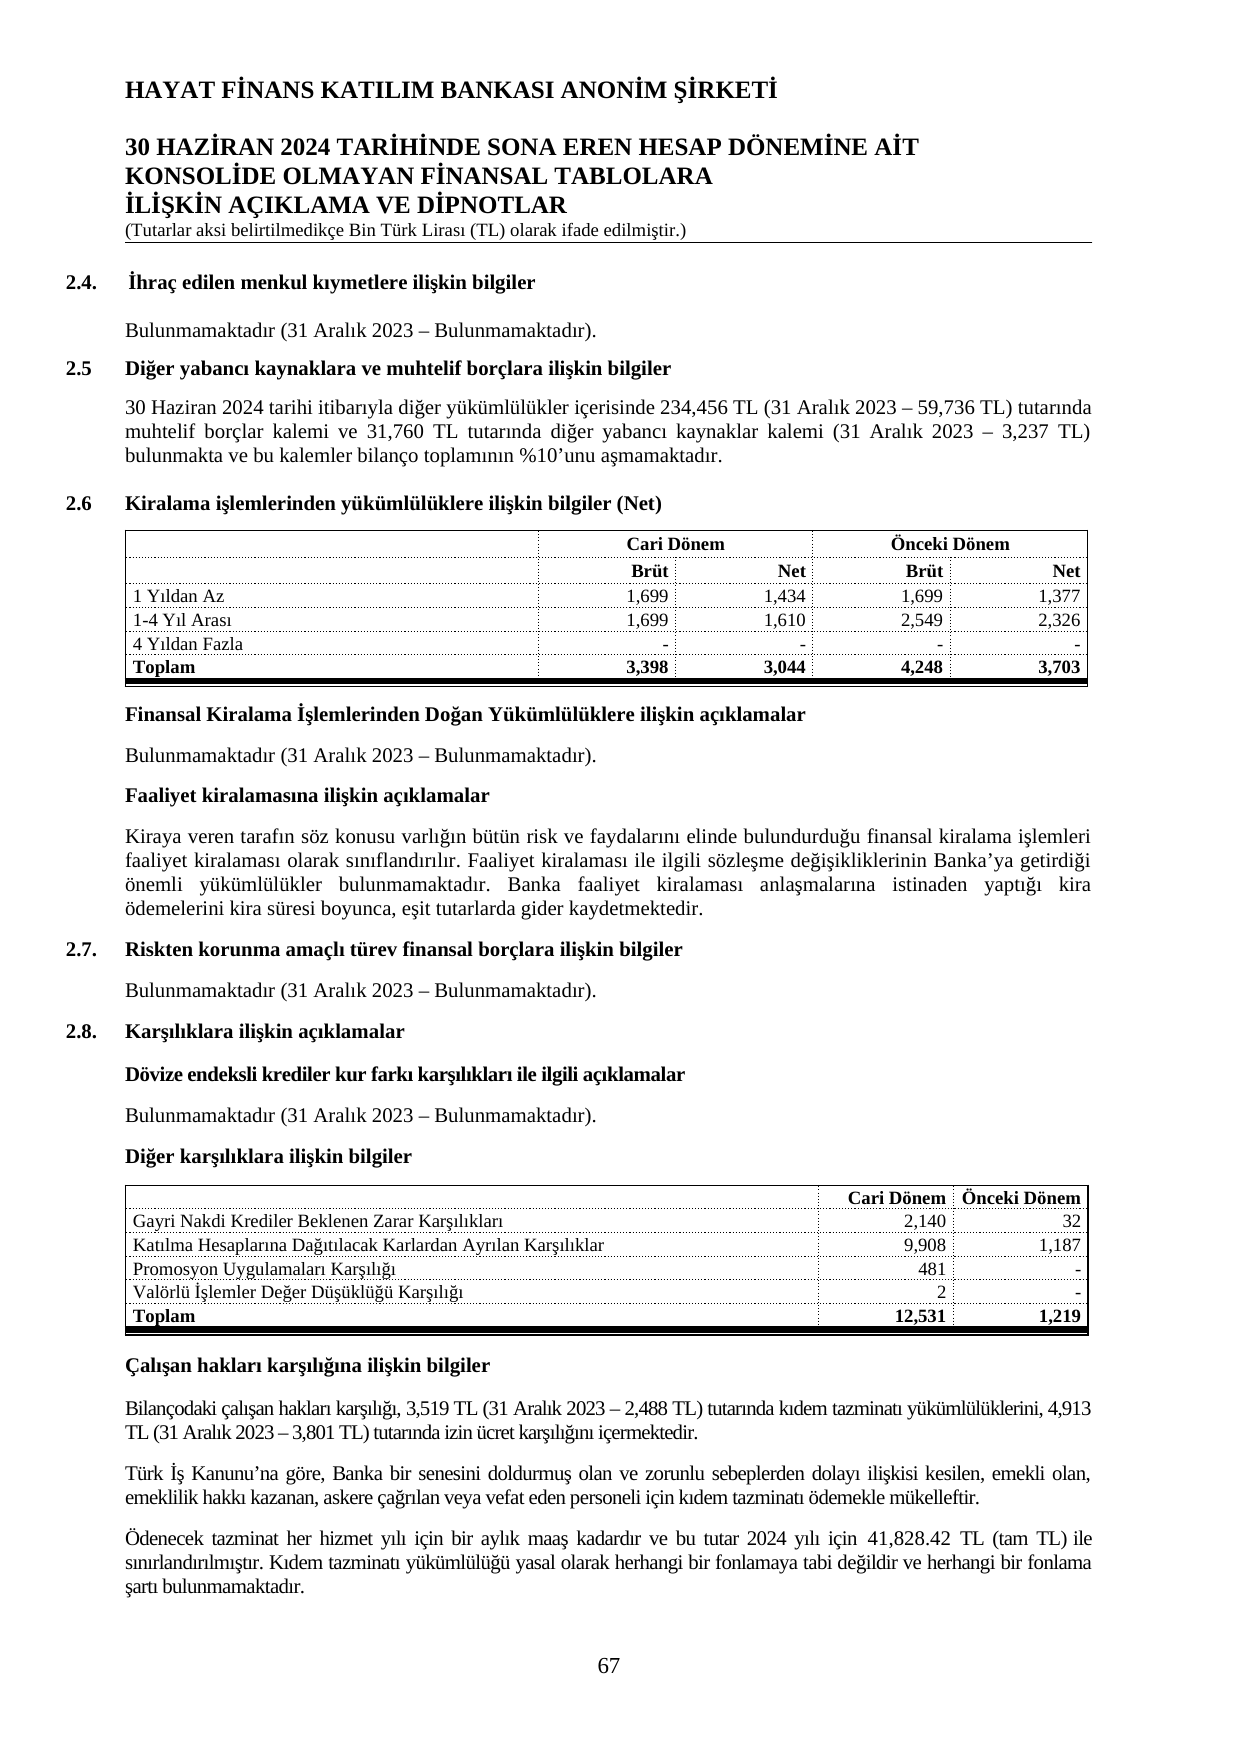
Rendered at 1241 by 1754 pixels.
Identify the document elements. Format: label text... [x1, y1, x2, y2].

text 30 Haziran 2024 tarihi itibarıyla diğer yükümlülükler içerisinde 234,456 TL (31 Aralık 2023 – 59,736 TL) tutarında muhtelif borçlar kalemi ve 31,760 TL tutarında diğer yabancı kaynaklar kalemi (31 Aralık 2023 – 3,237 TL) bulunmakta ve bu kalemler bilanço toplamının %10’unu aşmamaktadır. [125, 395, 1092, 467]
text Diğer karşılıklara ilişkin bilgiler [66, 1144, 1092, 1168]
text 2.4. İhraç edilen menkul kıymetlere ilişkin bilgiler [66, 270, 1092, 294]
text Bulunmamaktadır (31 Aralık 2023 – Bulunmamaktadır). [125, 318, 1092, 342]
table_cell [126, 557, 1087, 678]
text 2.7. Riskten korunma amaçlı türev finansal borçlara ilişkin bilgiler [66, 937, 1092, 961]
text Bilançodaki çalışan hakları karşılığı, 3,519 TL (31 Aralık 2023 – 2,488 TL) tutarında kıdem tazminatı yükümlülüklerini, 4,913 TL (31 Aralık 2023 – 3,801 TL) tutarında izin ücret karşılığını içermektedir. [125, 1396, 1092, 1444]
text Bulunmamaktadır (31 Aralık 2023 – Bulunmamaktadır). [125, 1103, 1092, 1127]
text Ödenecek tazminat her hizmet yılı için bir aylık maaş kadardır ve bu tutar 2024 yılı için 41,828.42 TL (tam TL) ile sınırlandırılmıştır. Kıdem tazminatı yükümlülüğü yasal olarak herhangi bir fonlamaya tabi değildir ve herhangi bir fonlama şartı bulunmamaktadır. [125, 1526, 1092, 1598]
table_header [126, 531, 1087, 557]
text Türk İş Kanunu’na göre, Banka bir senesini doldurmuş olan ve zorunlu sebeplerden dolayı ilişkisi kesilen, emekli olan, emeklilik hakkı kazanan, askere çağrılan veya vefat eden personeli için kıdem tazminatı ödemekle mükelleftir. [125, 1461, 1092, 1509]
text Çalışan hakları karşılığına ilişkin bilgiler [66, 1353, 1092, 1377]
text Finansal Kiralama İşlemlerinden Doğan Yükümlülüklere ilişkin açıklamalar [66, 702, 1092, 726]
text Kiraya veren tarafın söz konusu varlığın bütün risk ve faydalarını elinde bulundurduğu finansal kiralama işlemleri faaliyet kiralaması olarak sınıflandırılır. Faaliyet kiralaması ile ilgili sözleşme değişikliklerinin Banka’ya getirdiği önemli yükümlülükler bulunmamaktadır. Banka faaliyet kiralaması anlaşmalarına istinaden yaptığı kira ödemelerini kira süresi boyunca, eşit tutarlarda gider kaydetmektedir. [125, 824, 1092, 920]
text Bulunmamaktadır (31 Aralık 2023 – Bulunmamaktadır). [125, 978, 1092, 1002]
text 2.6 Kiralama işlemlerinden yükümlülüklere ilişkin bilgiler (Net) [66, 491, 1092, 515]
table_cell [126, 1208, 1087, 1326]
text 2.5 Diğer yabancı kaynaklara ve muhtelif borçlara ilişkin bilgiler [66, 356, 1092, 380]
text 2.8. Karşılıklara ilişkin açıklamalar [66, 1019, 1092, 1043]
text Dövize endeksli krediler kur farkı karşılıkları ile ilgili açıklamalar [66, 1062, 1092, 1086]
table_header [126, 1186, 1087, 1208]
text Bulunmamaktadır (31 Aralık 2023 – Bulunmamaktadır). [125, 742, 1092, 767]
text Faaliyet kiralamasına ilişkin açıklamalar [66, 783, 1092, 807]
